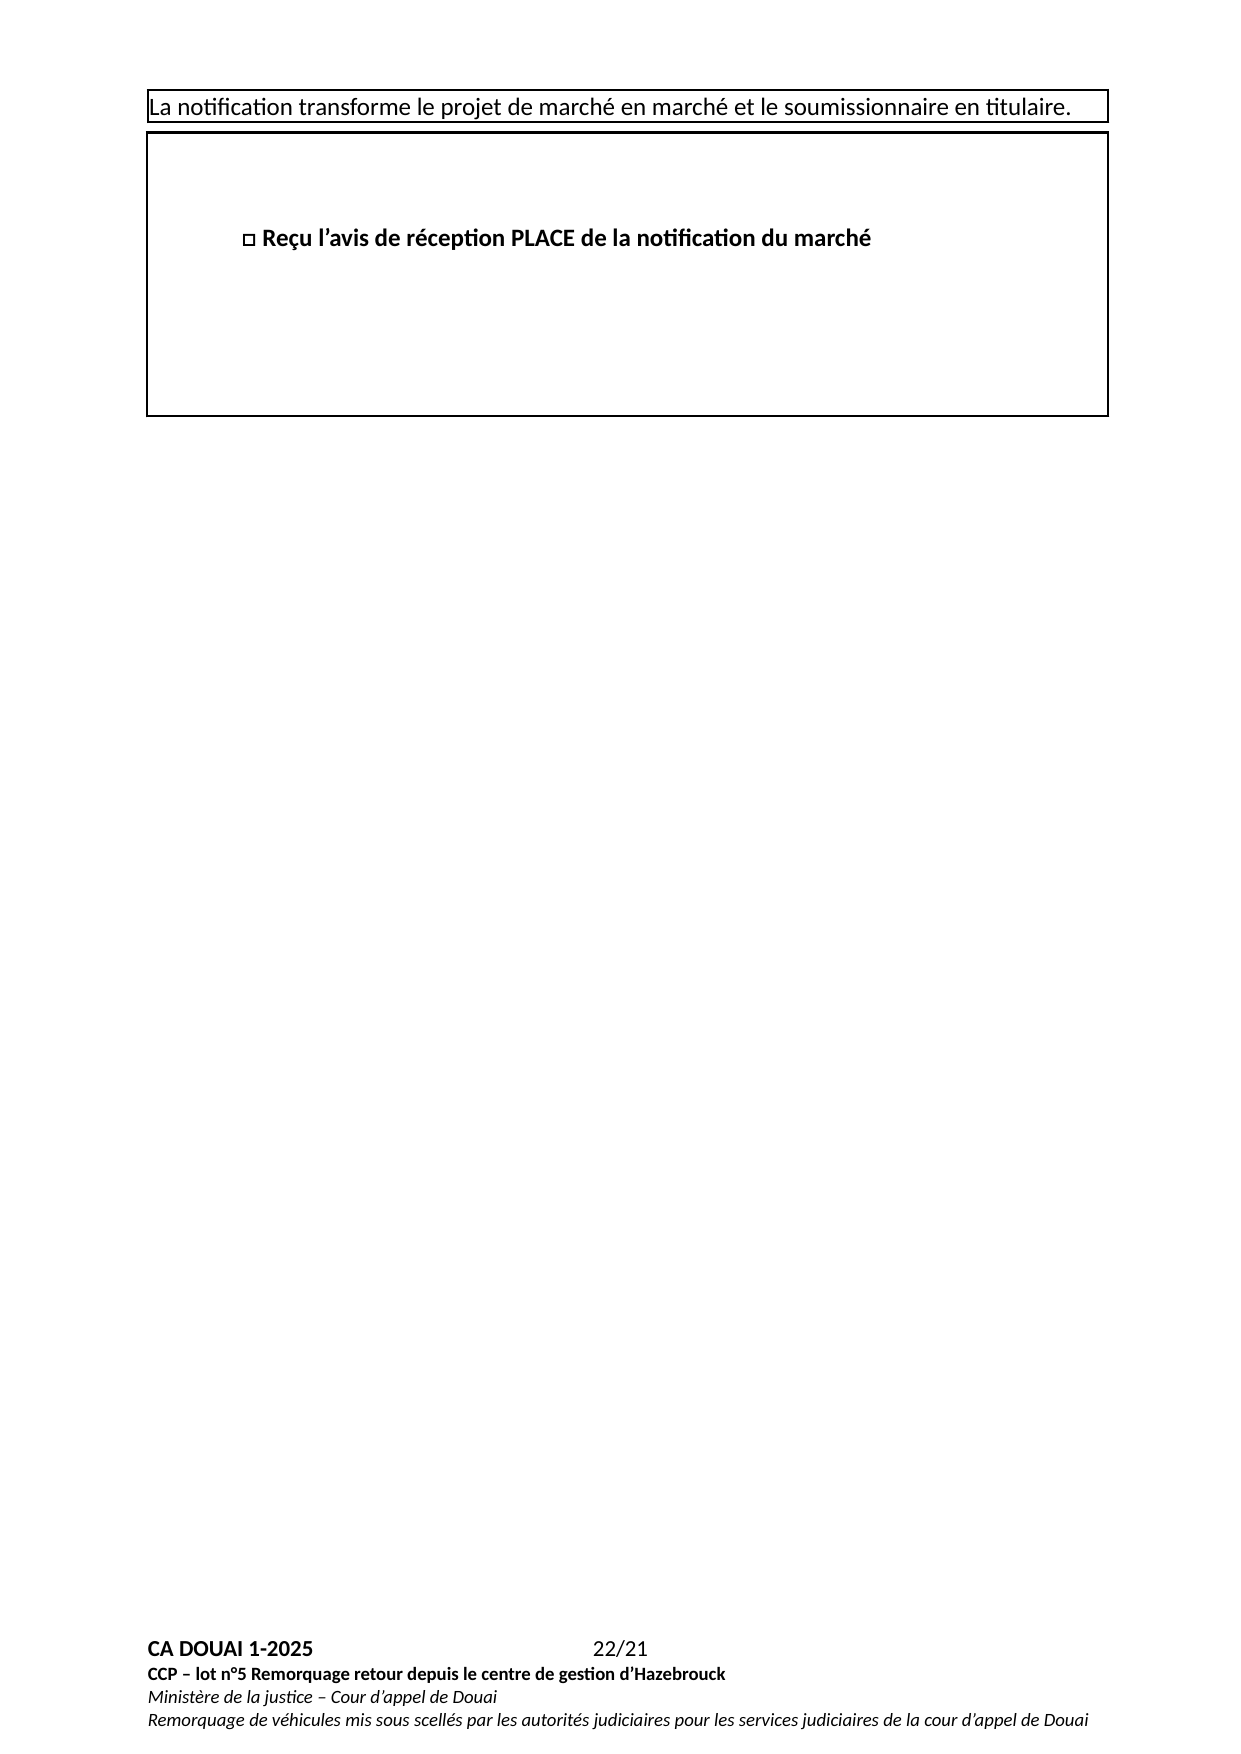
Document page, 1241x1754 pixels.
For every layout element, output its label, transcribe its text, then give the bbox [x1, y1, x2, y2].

text La notification transforme le projet de marché en marché et le soumissionnaire en titulaire. [149, 91, 1107, 121]
text □ Reçu l’avis de réception PLACE de la notification du marché [148, 221, 1107, 253]
